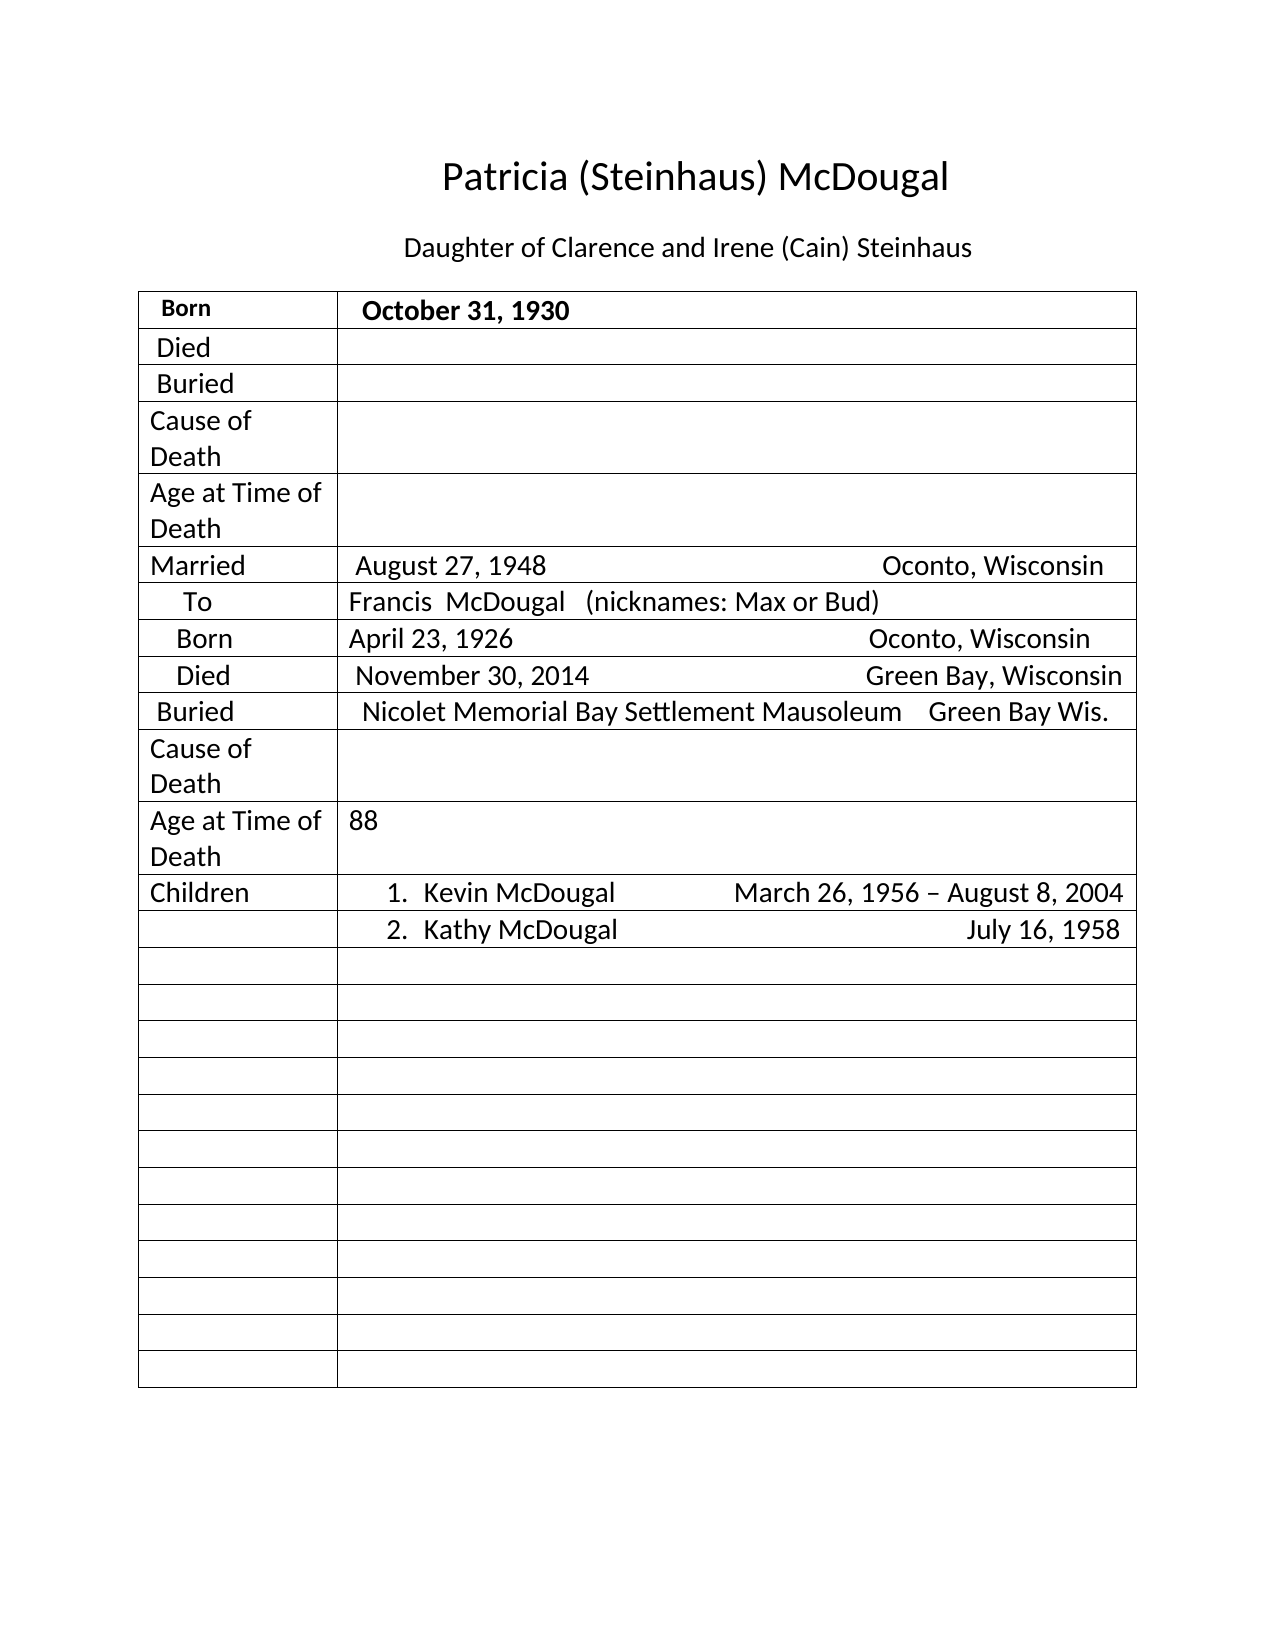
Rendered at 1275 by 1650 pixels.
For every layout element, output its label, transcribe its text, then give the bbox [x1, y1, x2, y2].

table_cell Children [139, 875, 337, 910]
table_cell Buried [139, 693, 337, 729]
table_cell [338, 1131, 1136, 1167]
table_cell Married [139, 547, 337, 582]
table_cell [139, 1095, 337, 1130]
table_cell August 27, 1948 Oconto, Wisconsin [338, 547, 1136, 582]
table_cell Nicolet Memorial Bay Settlement Mausoleum Green Bay Wis. [338, 693, 1136, 729]
table_cell [139, 911, 337, 947]
table_cell [338, 948, 1136, 983]
table_cell [338, 1095, 1136, 1130]
table_cell Born [139, 620, 337, 656]
table_cell [139, 985, 337, 1020]
table_cell [338, 1315, 1136, 1350]
text Patricia (Steinhaus) McDougal [150, 150, 1125, 201]
table_cell [338, 730, 1136, 801]
table_cell [338, 1205, 1136, 1240]
table_header October 31, 1930 [338, 292, 1136, 328]
table_header Born [139, 292, 337, 328]
table_cell To [139, 583, 337, 619]
table_cell Kathy McDougal July 16, 1958 [338, 911, 1136, 947]
table_cell Buried [139, 365, 337, 401]
table_cell April 23, 1926 Oconto, Wisconsin [338, 620, 1136, 656]
table_cell Cause of Death [139, 402, 337, 473]
table_cell Kevin McDougal March 26, 1956 – August 8, 2004 [338, 875, 1136, 910]
table_cell [338, 1168, 1136, 1203]
text Daughter of Clarence and Irene (Cain) Steinhaus [150, 229, 1125, 265]
table_cell Died [139, 657, 337, 692]
table_cell [338, 402, 1136, 473]
table_cell Age at Time of Death [139, 474, 337, 546]
table_cell [139, 948, 337, 983]
table_cell [338, 1241, 1136, 1277]
table_cell November 30, 2014 Green Bay, Wisconsin [338, 657, 1136, 692]
table_cell [338, 1278, 1136, 1313]
table_cell [338, 329, 1136, 364]
table_cell [139, 1241, 337, 1277]
table_cell [338, 474, 1136, 546]
table_cell [338, 1021, 1136, 1057]
table_cell [338, 1058, 1136, 1093]
table_cell Died [139, 329, 337, 364]
table_cell [139, 1278, 337, 1313]
table_cell [338, 365, 1136, 401]
table_cell [139, 1021, 337, 1057]
table_cell [139, 1058, 337, 1093]
table_cell Cause of Death [139, 730, 337, 801]
table_cell Francis McDougal (nicknames: Max or Bud) [338, 583, 1136, 619]
table_cell [139, 1168, 337, 1203]
table_cell [139, 1315, 337, 1350]
table_cell [338, 1351, 1136, 1387]
table_cell 88 [338, 802, 1136, 873]
table_cell [338, 985, 1136, 1020]
table_cell [139, 1351, 337, 1387]
table_cell [139, 1205, 337, 1240]
table_cell Age at Time of Death [139, 802, 337, 873]
table_cell [139, 1131, 337, 1167]
